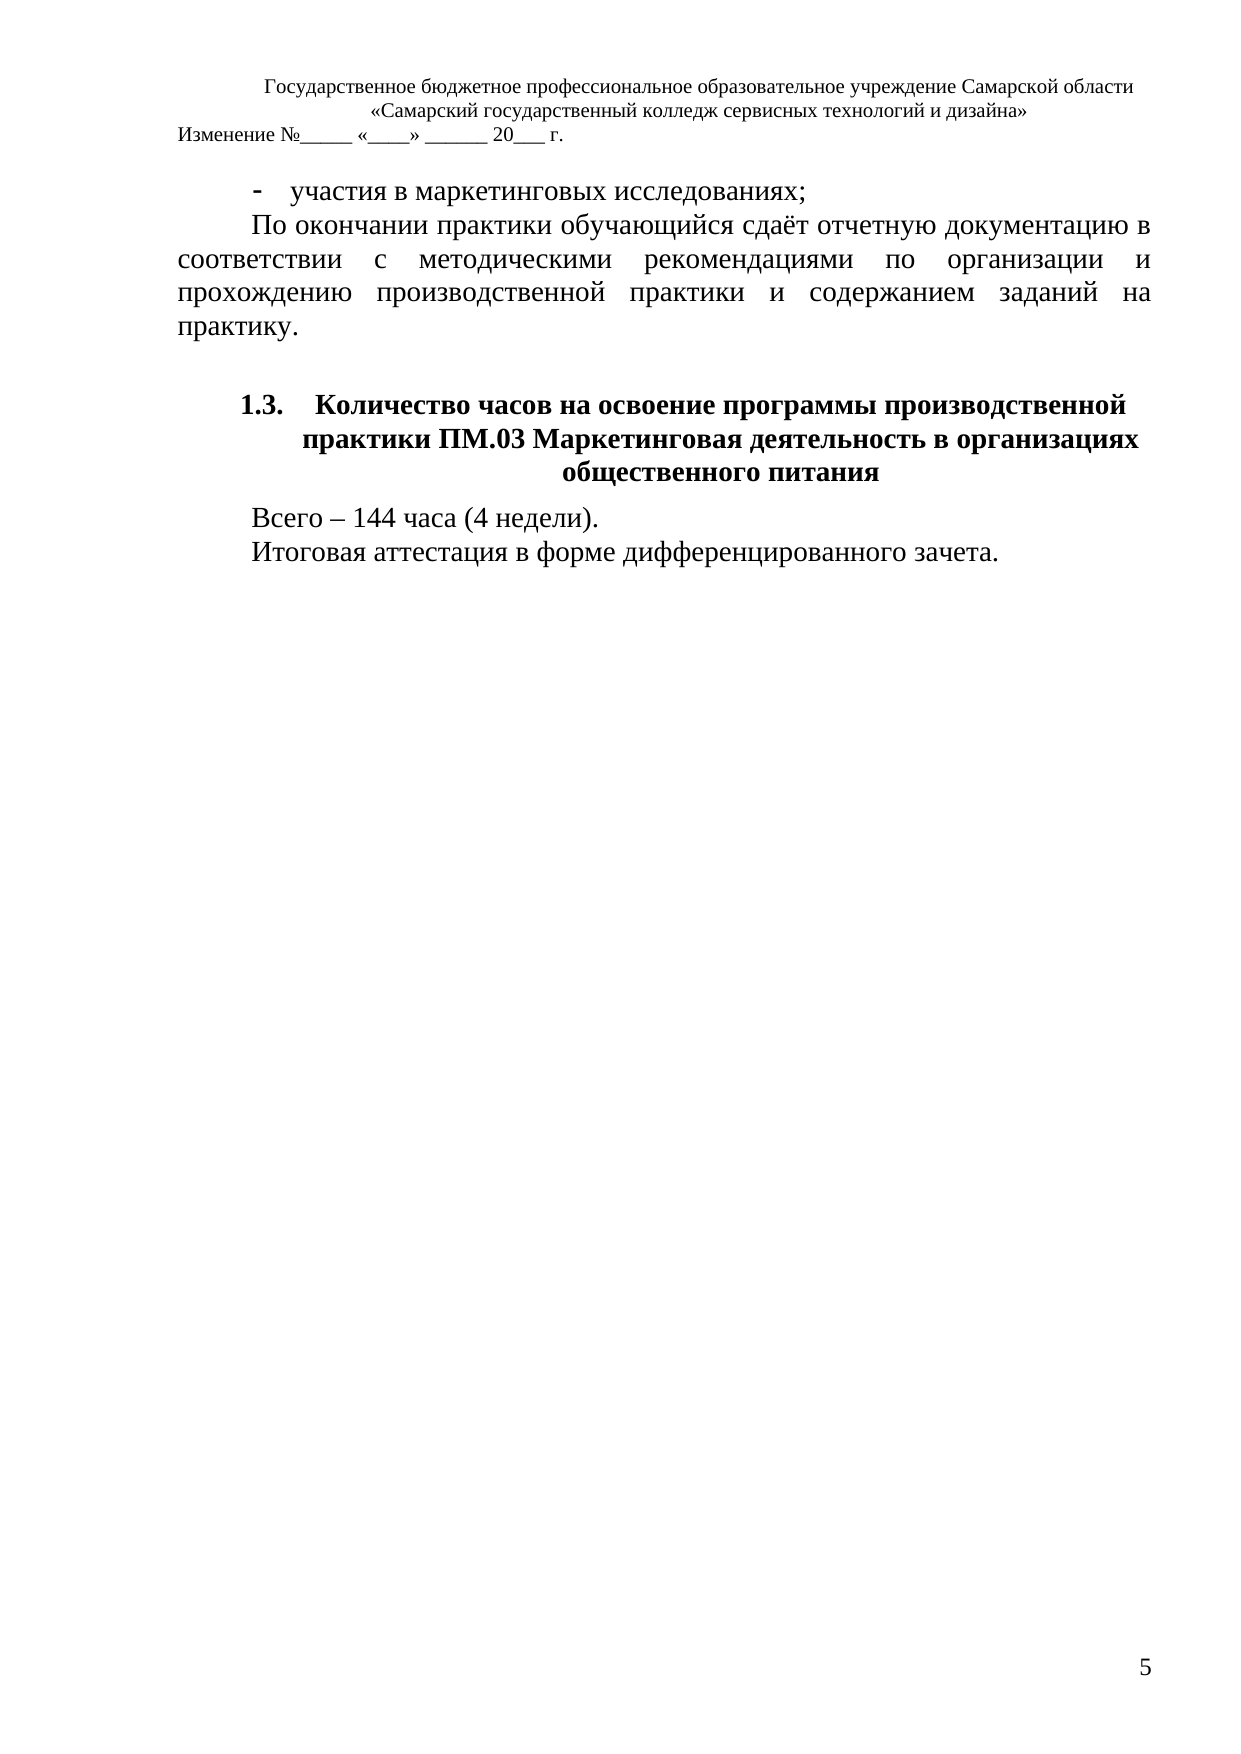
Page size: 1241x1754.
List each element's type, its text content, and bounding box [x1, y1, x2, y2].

text По окончании практики обучающийся сдаёт отчетную документацию в соответствии с методическими рекомендациями по организации и прохождению производственной практики и содержанием заданий на практику. [177, 207, 1152, 341]
list участия в маркетинговых исследованиях; [177, 175, 1152, 207]
text Итоговая аттестация в форме дифференцированного зачета. [177, 534, 1152, 568]
text Всего – 144 часа (4 недели). [177, 501, 1152, 534]
list Количество часов на освоение программы производственной практики ПМ.03 Маркетинговая деятельность в организациях общественного питания [215, 387, 1152, 488]
